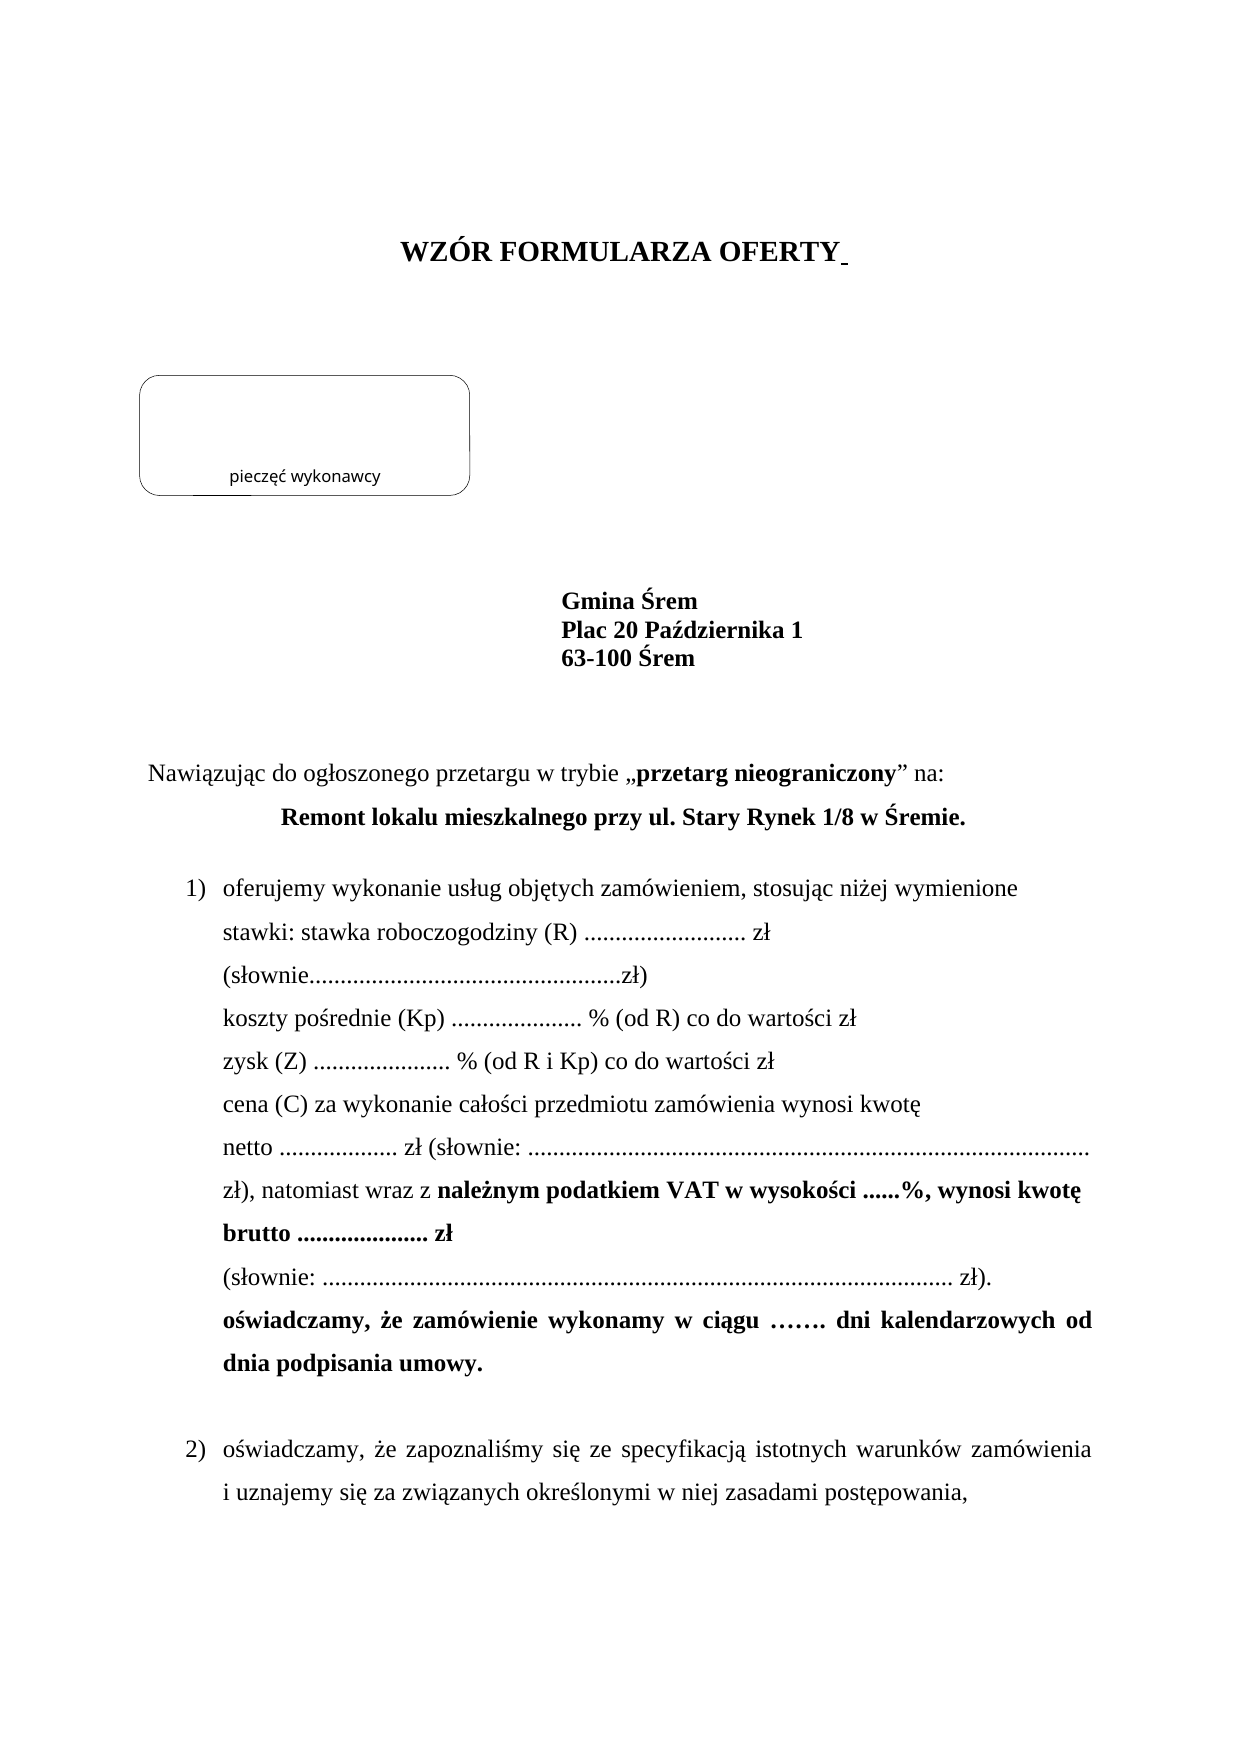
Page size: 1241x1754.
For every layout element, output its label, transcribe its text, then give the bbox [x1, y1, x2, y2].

text Plac 20 Października 1 [561, 615, 1093, 643]
text Nawiązując do ogłoszonego przetargu w trybie „przetarg nieograniczony” na: [148, 758, 1093, 787]
text WZÓR FORMULARZA OFERTY [148, 234, 1093, 267]
list oświadczamy, że zapoznaliśmy się ze specyfikacją istotnych warunków zamówienia i uznajemy się za związanych określonymi w niej zasadami postępowania, [185, 1434, 1093, 1506]
text 63-100 Śrem [148, 643, 1093, 672]
text Remont lokalu mieszkalnego przy ul. Stary Rynek 1/8 w Śremie. [148, 802, 1093, 830]
list oświadczamy, że zamówienie wykonamy w ciągu ……. dni kalendarzowych od dnia podpisania umowy. [223, 1305, 1093, 1377]
list zysk (Z) ...................... % (od R i Kp) co do wartości zł [223, 1046, 1093, 1075]
list koszty pośrednie (Kp) ..................... % (od R) co do wartości zł [223, 1003, 1093, 1032]
list oferujemy wykonanie usług objętych zamówieniem, stosując niżej wymienione stawki: stawka roboczogodziny (R) .......................... zł (słownie..................................................zł) [185, 873, 1093, 988]
text Gmina Śrem [148, 586, 1093, 615]
list cena (C) za wykonanie całości przedmiotu zamówienia wynosi kwotę netto ................... zł (słownie: .......................................................................................... zł), natomiast wraz z należnym podatkiem VAT w wysokości ......%, wynosi kwotę brutto ..................... zł (słownie: ..................................................................................................... zł). [223, 1089, 1093, 1290]
